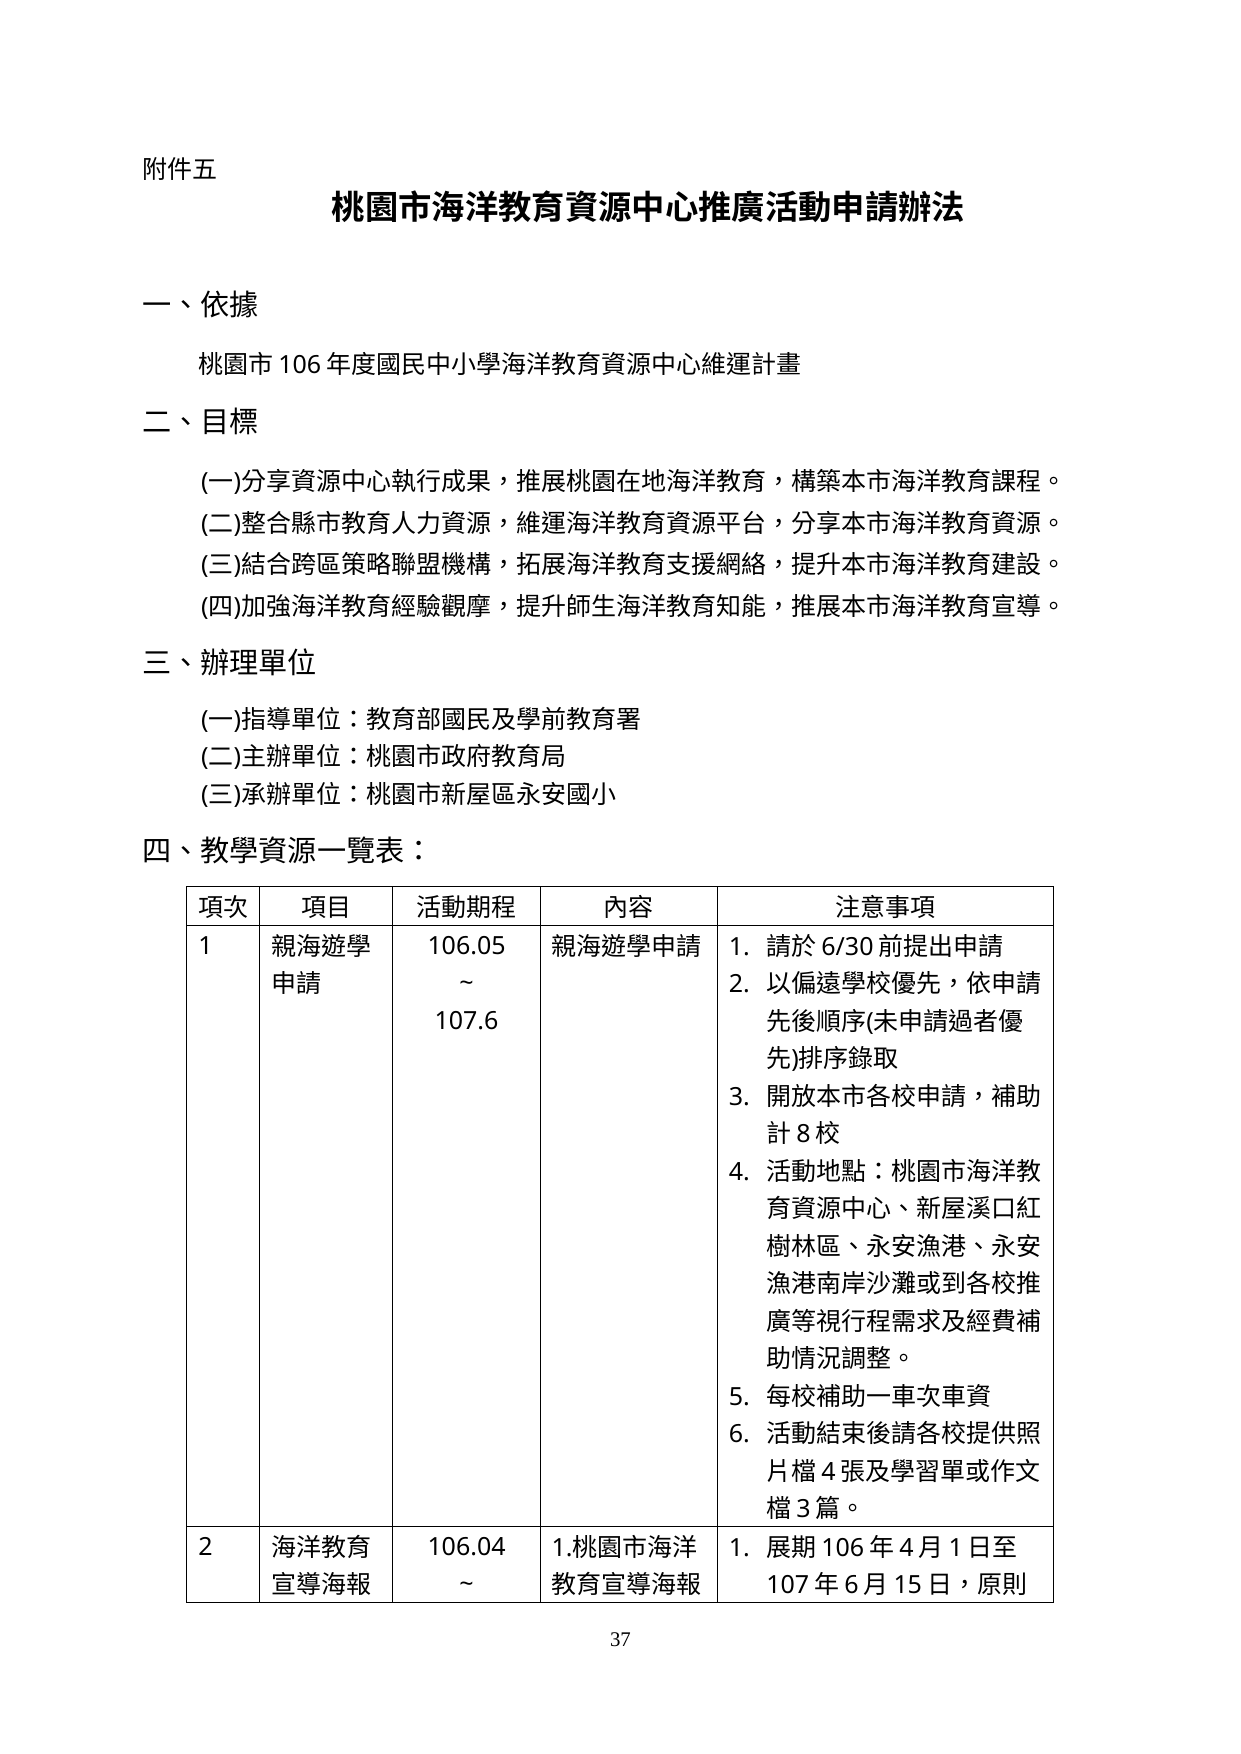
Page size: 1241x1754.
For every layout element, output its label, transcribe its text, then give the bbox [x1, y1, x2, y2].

text (三)承辦單位：桃園市新屋區永安國小 [201, 774, 1098, 811]
text (四)加強海洋教育經驗觀摩，提升師生海洋教育知能，推展本市海洋教育宣導。 [201, 582, 1098, 624]
text (二)整合縣市教育人力資源，維運海洋教育資源平台，分享本市海洋教育資源。 [201, 499, 1098, 540]
table_cell 親海遊學申請 [541, 926, 717, 1526]
text (二)主辦單位：桃園市政府教育局 [201, 736, 1098, 774]
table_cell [541, 1527, 717, 1602]
table_cell 106.05 ~ 107.6 [393, 926, 540, 1526]
text 四、教學資源一覽表： [142, 811, 1098, 886]
text 三、辦理單位 [142, 624, 1098, 699]
table_cell 請於6/30前提出申請 以偏遠學校優先，依申請先後順序(未申請過者優先)排序錄取 開放本市各校申請，補助計8校 活動地點：桃園市海洋教育資源中心、新屋溪口紅樹林區、永安漁港、永安漁港南岸沙灘或到各校推廣等視行程需求及經費補助情況調整。 每校補助一車次車資 活動結束後請各校提供照片檔4張及學習單或作文檔3篇。 [718, 926, 1053, 1526]
text 附件五 [142, 149, 1098, 186]
text 桃園市海洋教育資源中心推廣活動申請辦法 [198, 186, 1098, 228]
text (三)結合跨區策略聯盟機構，拓展海洋教育支援網絡，提升本市海洋教育建設。 [201, 540, 1098, 582]
table_header 注意事項 [718, 887, 1053, 925]
table_header 項次 [187, 887, 259, 925]
table_cell 106.04 ~ 107.6 [393, 1527, 540, 1602]
table_header 項目 [260, 887, 392, 925]
table_cell 1 [187, 926, 259, 1526]
table_cell 海洋教育宣導海報展 [260, 1527, 392, 1602]
table_cell 2 [187, 1527, 259, 1602]
text (一)指導單位：教育部國民及學前教育署 [201, 699, 1098, 736]
table_cell 親海遊學申請 [260, 926, 392, 1526]
text 一、依據 [142, 265, 1098, 340]
table_header 內容 [541, 887, 717, 925]
table_header 活動期程 [393, 887, 540, 925]
text (一)分享資源中心執行成果，推展桃園在地海洋教育，構築本市海洋教育課程。 [201, 457, 1098, 499]
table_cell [718, 1527, 1053, 1602]
text 桃園市106年度國民中小學海洋教育資源中心維運計畫 [198, 340, 1098, 382]
text 二、目標 [142, 382, 1098, 457]
